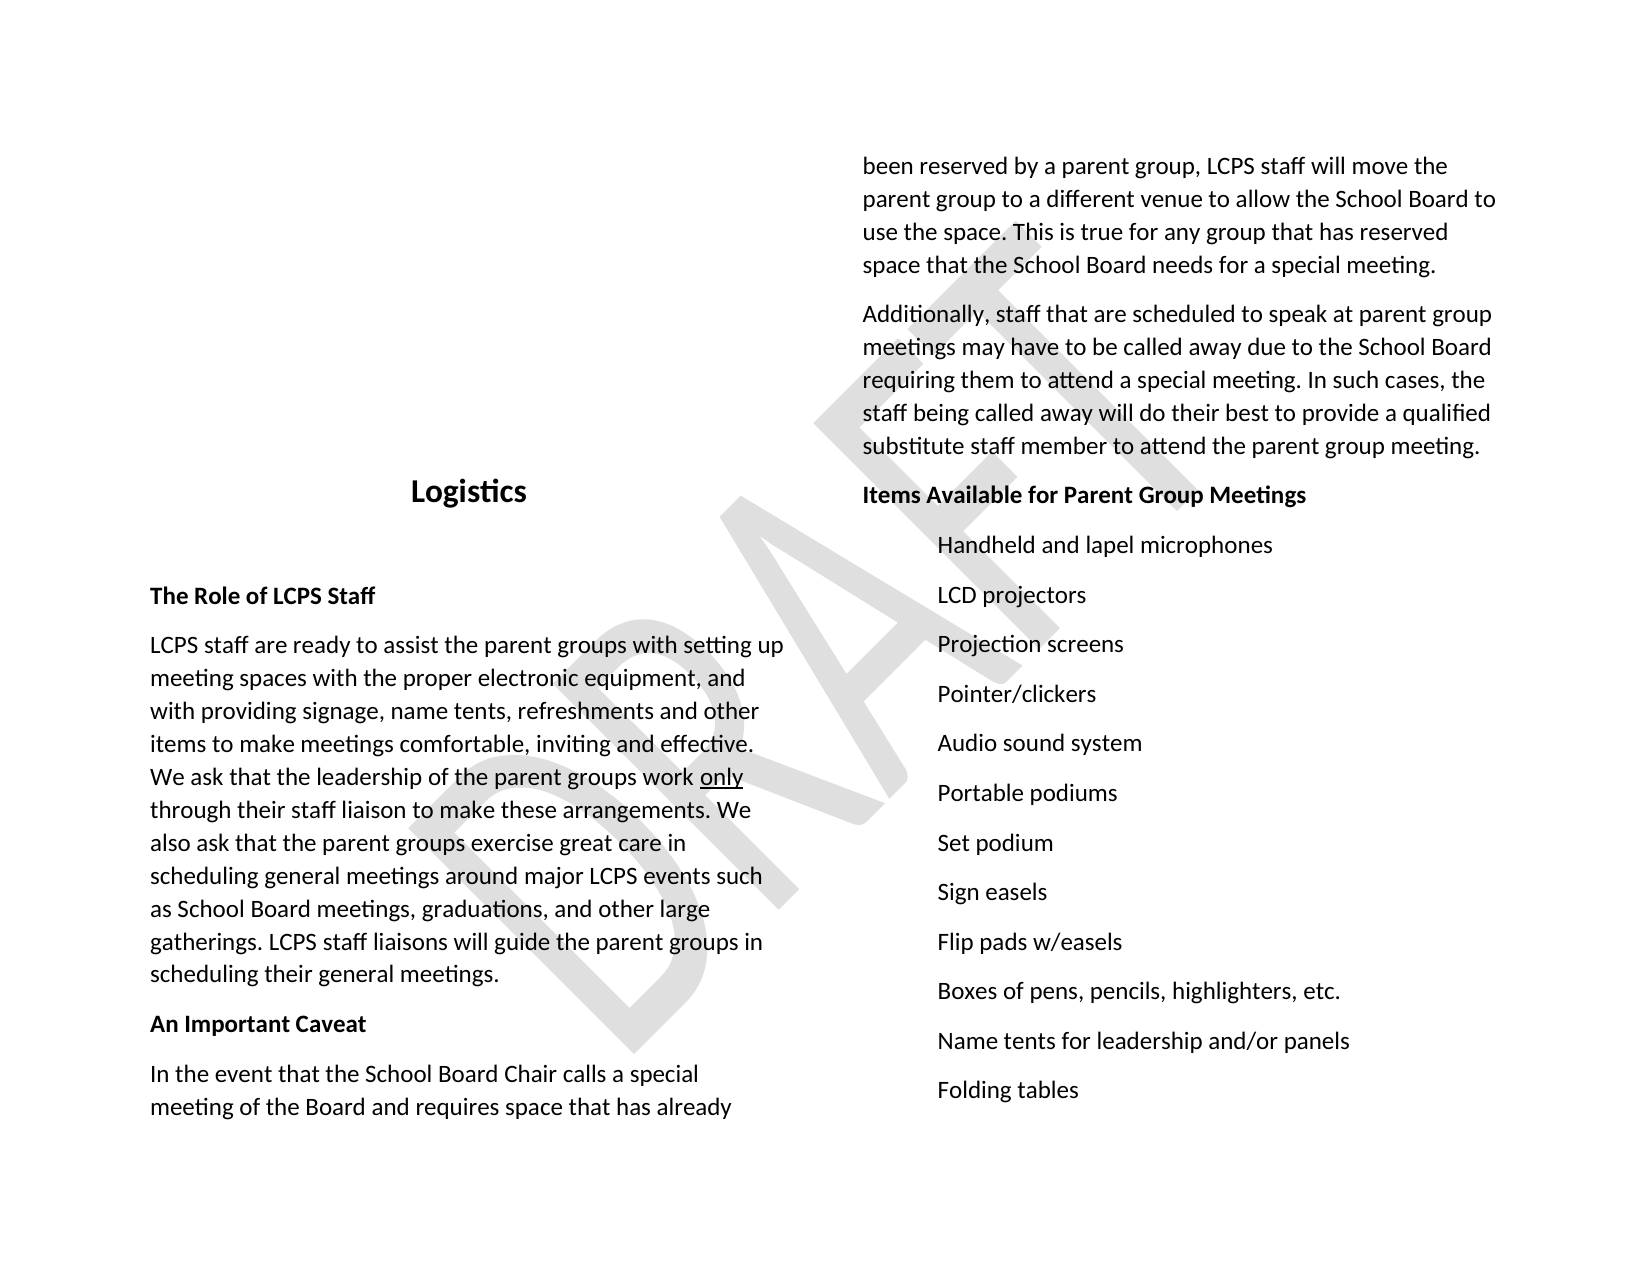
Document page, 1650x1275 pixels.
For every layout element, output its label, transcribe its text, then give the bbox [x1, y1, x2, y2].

text Sign easels [862, 876, 1500, 907]
text Projection screens [862, 628, 1500, 659]
text An Important Caveat [150, 1008, 787, 1039]
text LCD projectors [862, 579, 1500, 609]
text The Role of LCPS Staff [150, 580, 787, 610]
text Boxes of pens, pencils, highlighters, etc. [862, 975, 1500, 1006]
text Folding tables [862, 1074, 1500, 1105]
text Logistics [150, 469, 787, 510]
text Audio sound system [862, 727, 1500, 758]
text Set podium [862, 827, 1500, 857]
text Items Available for Parent Group Meetings [862, 479, 1500, 510]
text In the event that the School Board Chair calls a special meeting of the Board and requires space that has already been reserved by a parent group, LCPS staff will move the parent group to a different venue to allow the School Board to use the space. This is true for any group that has reserved space that the School Board needs for a special meeting. [150, 1058, 787, 1121]
text In the event that the School Board Chair calls a special meeting of the Board and requires space that has already been reserved by a parent group, LCPS staff will move the parent group to a different venue to allow the School Board to use the space. This is true for any group that has reserved space that the School Board needs for a special meeting. [862, 150, 1500, 279]
text Name tents for leadership and/or panels [862, 1025, 1500, 1056]
text Pointer/clickers [862, 678, 1500, 708]
text Handheld and lapel microphones [862, 529, 1500, 560]
text LCPS staff are ready to assist the parent groups with setting up meeting spaces with the proper electronic equipment, and with providing signage, name tents, refreshments and other items to make meetings comfortable, inviting and effective. We ask that the leadership of the parent groups work only through their staff liaison to make these arrangements. We also ask that the parent groups exercise great care in scheduling general meetings around major LCPS events such as School Board meetings, graduations, and other large gatherings. LCPS staff liaisons will guide the parent groups in scheduling their general meetings. [150, 629, 787, 989]
text Portable podiums [862, 777, 1500, 808]
text Flip pads w/easels [862, 926, 1500, 956]
text Additionally, staff that are scheduled to speak at parent group meetings may have to be called away due to the School Board requiring them to attend a special meeting. In such cases, the staff being called away will do their best to provide a qualified substitute staff member to attend the parent group meeting. [862, 298, 1500, 461]
